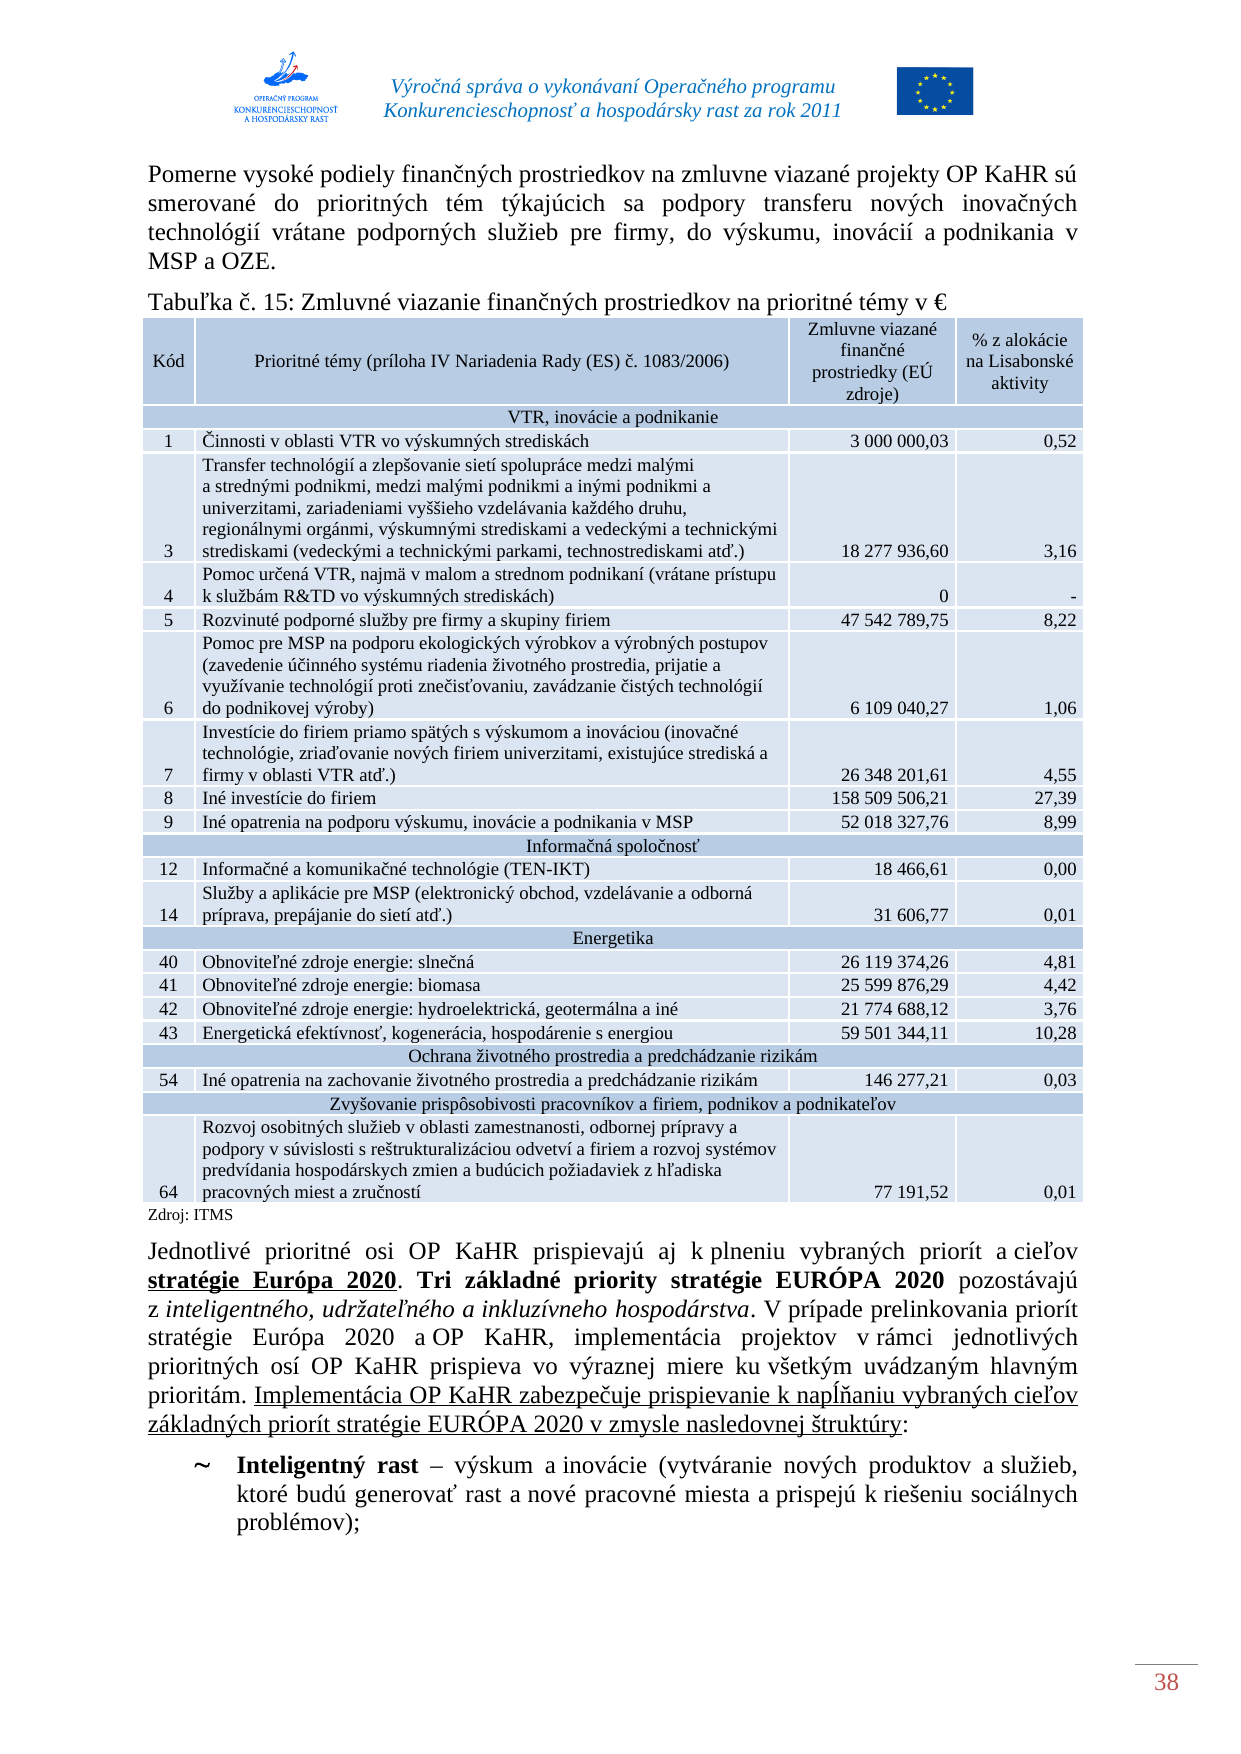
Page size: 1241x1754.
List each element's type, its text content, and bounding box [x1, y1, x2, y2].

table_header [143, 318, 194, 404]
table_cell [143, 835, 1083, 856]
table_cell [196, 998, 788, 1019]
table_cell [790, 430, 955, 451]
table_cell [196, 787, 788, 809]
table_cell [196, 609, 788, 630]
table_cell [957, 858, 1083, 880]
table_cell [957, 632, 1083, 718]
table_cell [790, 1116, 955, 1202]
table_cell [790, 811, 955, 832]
text Zdroj: ITMS [148, 1205, 1078, 1224]
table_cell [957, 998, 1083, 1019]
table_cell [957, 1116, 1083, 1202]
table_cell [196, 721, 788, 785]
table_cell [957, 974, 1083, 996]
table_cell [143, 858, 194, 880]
text Jednotlivé prioritné osi OP KaHR prispievajú aj k plneniu vybraných priorít a cieľov stratégie Európa 2020. Tri základné priority stratégie EURÓPA 2020 pozostávajú z inteligentného, udržateľného a inkluzívneho hospodárstva. V prípade prelinkovania priorít stratégie Európa 2020 a OP KaHR, implementácia projektov v rámci jednotlivých prioritných osí OP KaHR prispieva vo výraznej miere ku všetkým uvádzaným hlavným prioritám. Implementácia OP KaHR zabezpečuje prispievanie k napĺňaniu vybraných cieľov základných priorít stratégie EURÓPA 2020 v zmysle nasledovnej štruktúry: [148, 1236, 1078, 1437]
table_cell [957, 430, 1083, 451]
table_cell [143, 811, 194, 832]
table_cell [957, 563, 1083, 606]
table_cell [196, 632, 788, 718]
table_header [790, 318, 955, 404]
picture [896, 67, 974, 115]
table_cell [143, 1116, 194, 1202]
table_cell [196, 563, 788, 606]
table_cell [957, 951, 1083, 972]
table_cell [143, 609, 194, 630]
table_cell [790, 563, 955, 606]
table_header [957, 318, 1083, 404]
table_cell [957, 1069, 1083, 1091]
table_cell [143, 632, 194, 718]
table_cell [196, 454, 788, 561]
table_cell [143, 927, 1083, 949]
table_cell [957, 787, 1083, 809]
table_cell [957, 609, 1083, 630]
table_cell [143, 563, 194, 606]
list Inteligentný rast – výskum a inovácie (vytváranie nových produktov a služieb, ktoré budú generovať rast a nové pracovné miesta a prispejú k riešeniu sociálnych problémov); [192, 1450, 1078, 1536]
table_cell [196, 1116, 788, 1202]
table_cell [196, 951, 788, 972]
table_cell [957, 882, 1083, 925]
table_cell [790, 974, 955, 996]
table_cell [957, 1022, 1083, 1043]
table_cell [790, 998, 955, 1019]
picture [212, 40, 357, 135]
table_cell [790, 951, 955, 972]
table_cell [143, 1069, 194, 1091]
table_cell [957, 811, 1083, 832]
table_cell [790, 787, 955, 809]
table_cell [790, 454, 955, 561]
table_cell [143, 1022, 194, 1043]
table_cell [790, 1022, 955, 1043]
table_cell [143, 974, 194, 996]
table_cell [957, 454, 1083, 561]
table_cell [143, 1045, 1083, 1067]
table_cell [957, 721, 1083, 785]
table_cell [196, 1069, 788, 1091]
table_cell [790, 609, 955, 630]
text Pomerne vysoké podiely finančných prostriedkov na zmluvne viazané projekty OP KaHR sú smerované do prioritných tém týkajúcich sa podpory transferu nových inovačných technológií vrátane podporných služieb pre firmy, do výskumu, inovácií a podnikania v MSP a OZE. [148, 159, 1078, 274]
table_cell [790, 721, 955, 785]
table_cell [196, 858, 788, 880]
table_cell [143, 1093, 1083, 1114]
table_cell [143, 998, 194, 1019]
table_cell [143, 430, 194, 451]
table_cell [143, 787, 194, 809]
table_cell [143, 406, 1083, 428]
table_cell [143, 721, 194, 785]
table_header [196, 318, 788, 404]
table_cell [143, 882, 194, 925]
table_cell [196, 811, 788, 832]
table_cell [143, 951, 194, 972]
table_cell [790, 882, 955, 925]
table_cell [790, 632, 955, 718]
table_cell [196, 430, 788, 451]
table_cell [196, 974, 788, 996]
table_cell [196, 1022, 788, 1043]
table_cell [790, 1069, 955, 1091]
text Tabuľka č. 15: Zmluvné viazanie finančných prostriedkov na prioritné témy v € [148, 287, 1078, 316]
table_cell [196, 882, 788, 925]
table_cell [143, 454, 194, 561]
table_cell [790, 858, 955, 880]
